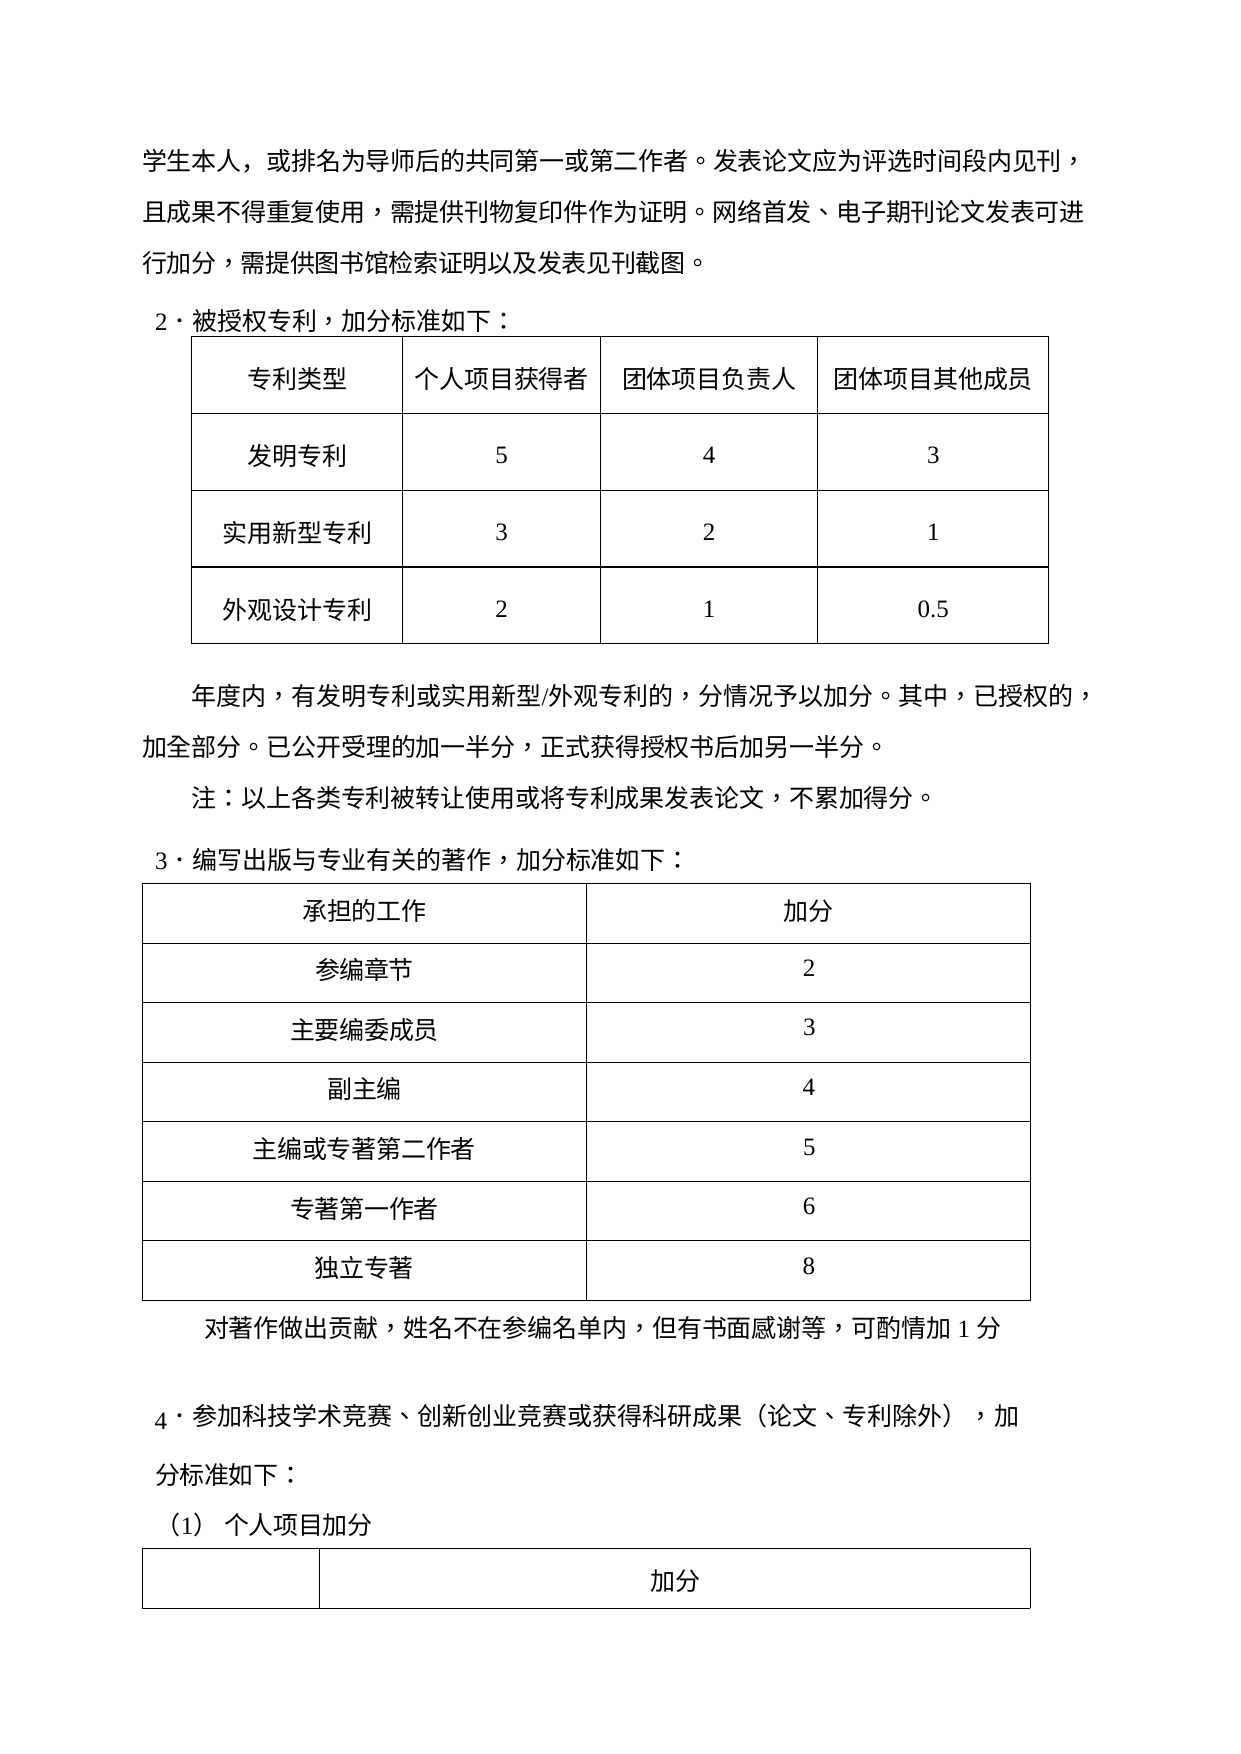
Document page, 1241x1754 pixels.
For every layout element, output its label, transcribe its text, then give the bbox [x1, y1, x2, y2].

table_cell 4 [587, 1063, 1030, 1121]
text 注：以上各类专利被转让使用或将专利成果发表论文，不累加得分。 [142, 781, 1098, 815]
table_cell 外观设计专利 [192, 568, 402, 643]
table_header 个人项目获得者 [403, 337, 600, 413]
table_header 团体项目负责人 [601, 337, 817, 413]
table_cell 2 [403, 568, 600, 643]
table_cell 主要编委成员 [143, 1003, 586, 1061]
table_cell 5 [587, 1122, 1030, 1181]
table_cell 主编或专著第二作者 [143, 1122, 586, 1181]
table_cell 4 [601, 414, 817, 490]
text 4．参加科技学术竞赛、创新创业竞赛或获得科研成果（论文、专利除外），加 [154, 1411, 1098, 1459]
table_cell 8 [587, 1241, 1030, 1300]
table_cell 1 [818, 491, 1048, 566]
table_cell 5 [403, 414, 600, 490]
table_cell 副主编 [143, 1063, 586, 1121]
table_cell 参编章节 [143, 944, 586, 1002]
table_cell 2 [601, 491, 817, 566]
table_header 承担的工作 [143, 884, 586, 942]
table_header 级别 [143, 1549, 319, 1607]
list 被授权专利，加分标准如下： [155, 305, 1098, 336]
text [142, 142, 1087, 280]
table_cell 3 [403, 491, 600, 566]
text 分标准如下： [155, 1459, 1098, 1490]
table_cell 2 [587, 944, 1030, 1002]
table_cell 实用新型专利 [192, 491, 402, 566]
table_header 加分 [587, 884, 1030, 942]
table_header 专利类型 [192, 337, 402, 413]
text 年度内，有发明专利或实用新型/外观专利的，分情况予以加分。其中，已授权的，加全部分。已公开受理的加一半分，正式获得授权书后加另一半分。 [142, 678, 1098, 764]
table_cell 独立专著 [143, 1241, 586, 1300]
text 3．编写出版与专业有关的著作，加分标准如下： [155, 844, 1098, 875]
table_header 加分 [320, 1549, 1030, 1607]
text 对著作做出贡献，姓名不在参编名单内，但有书面感谢等，可酌情加 1 分 [154, 1312, 1098, 1343]
table_cell 1 [601, 568, 817, 643]
table_cell 专著第一作者 [143, 1182, 586, 1240]
table_cell 发明专利 [192, 414, 402, 490]
table_cell 6 [587, 1182, 1030, 1240]
table_header 团体项目其他成员 [818, 337, 1048, 413]
text （1） 个人项目加分 [156, 1509, 1098, 1540]
table_cell 3 [587, 1003, 1030, 1061]
table_cell 3 [818, 414, 1048, 490]
table_cell 0.5 [818, 568, 1048, 643]
